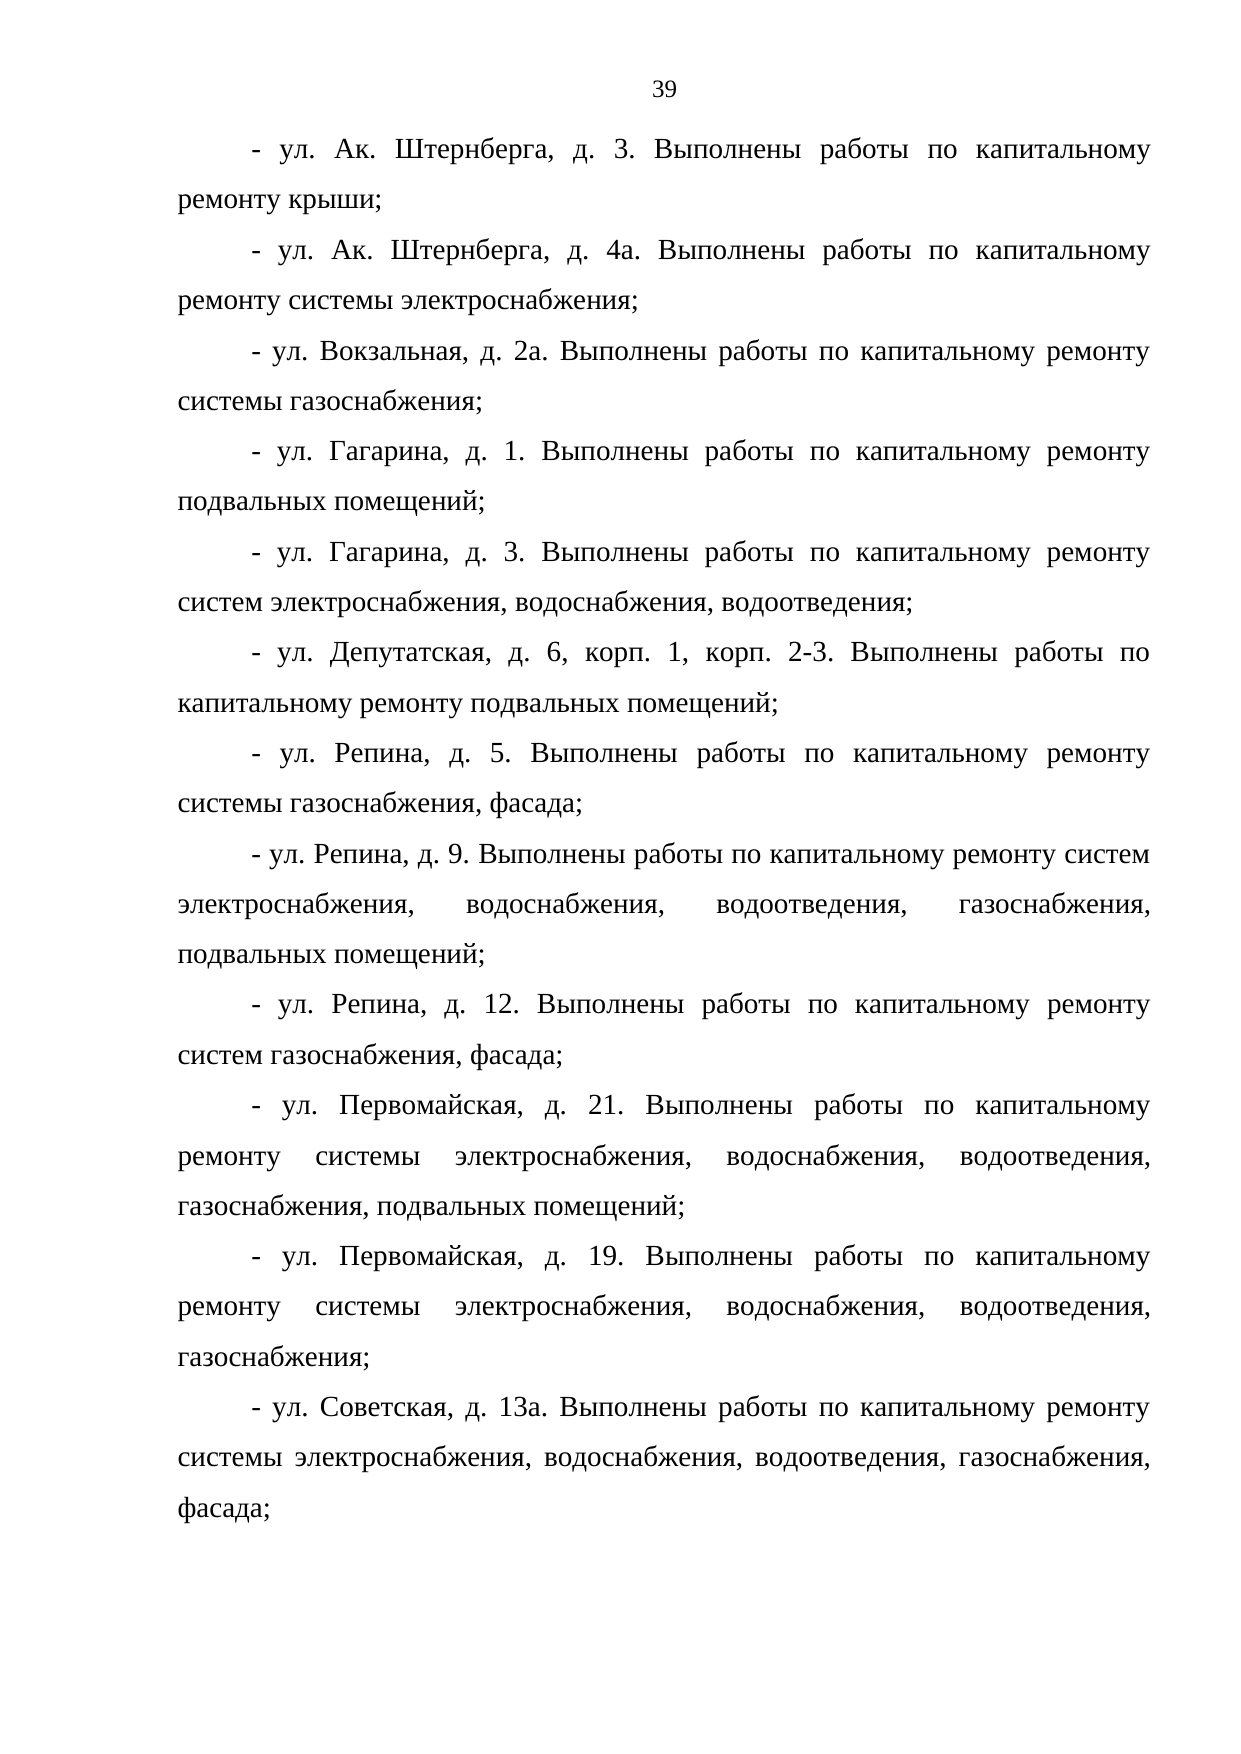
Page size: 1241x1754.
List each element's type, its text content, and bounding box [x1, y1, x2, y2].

text - ул. Советская, д. 13а. Выполнены работы по капитальному ремонту системы электроснабжения, водоснабжения, водоотведения, газоснабжения, фасада; [177, 1389, 1152, 1523]
text - ул. Репина, д. 5. Выполнены работы по капитальному ремонту системы газоснабжения, фасада; [177, 735, 1152, 819]
text - ул. Репина, д. 9. Выполнены работы по капитальному ремонту систем электроснабжения, водоснабжения, водоотведения, газоснабжения, подвальных помещений; [177, 836, 1152, 970]
text - ул. Гагарина, д. 3. Выполнены работы по капитальному ремонту систем электроснабжения, водоснабжения, водоотведения; [177, 534, 1152, 618]
text - ул. Ак. Штернберга, д. 3. Выполнены работы по капитальному ремонту крыши; [177, 131, 1152, 215]
text - ул. Первомайская, д. 19. Выполнены работы по капитальному ремонту системы электроснабжения, водоснабжения, водоотведения, газоснабжения; [177, 1238, 1152, 1372]
text - ул. Гагарина, д. 1. Выполнены работы по капитальному ремонту подвальных помещений; [177, 433, 1152, 517]
text - ул. Репина, д. 12. Выполнены работы по капитальному ремонту систем газоснабжения, фасада; [177, 987, 1152, 1071]
text - ул. Ак. Штернберга, д. 4а. Выполнены работы по капитальному ремонту системы электроснабжения; [177, 232, 1152, 316]
text - ул. Первомайская, д. 21. Выполнены работы по капитальному ремонту системы электроснабжения, водоснабжения, водоотведения, газоснабжения, подвальных помещений; [177, 1087, 1152, 1221]
text - ул. Вокзальная, д. 2а. Выполнены работы по капитальному ремонту системы газоснабжения; [177, 333, 1152, 416]
text - ул. Депутатская, д. 6, корп. 1, корп. 2-3. Выполнены работы по капитальному ремонту подвальных помещений; [177, 634, 1152, 718]
